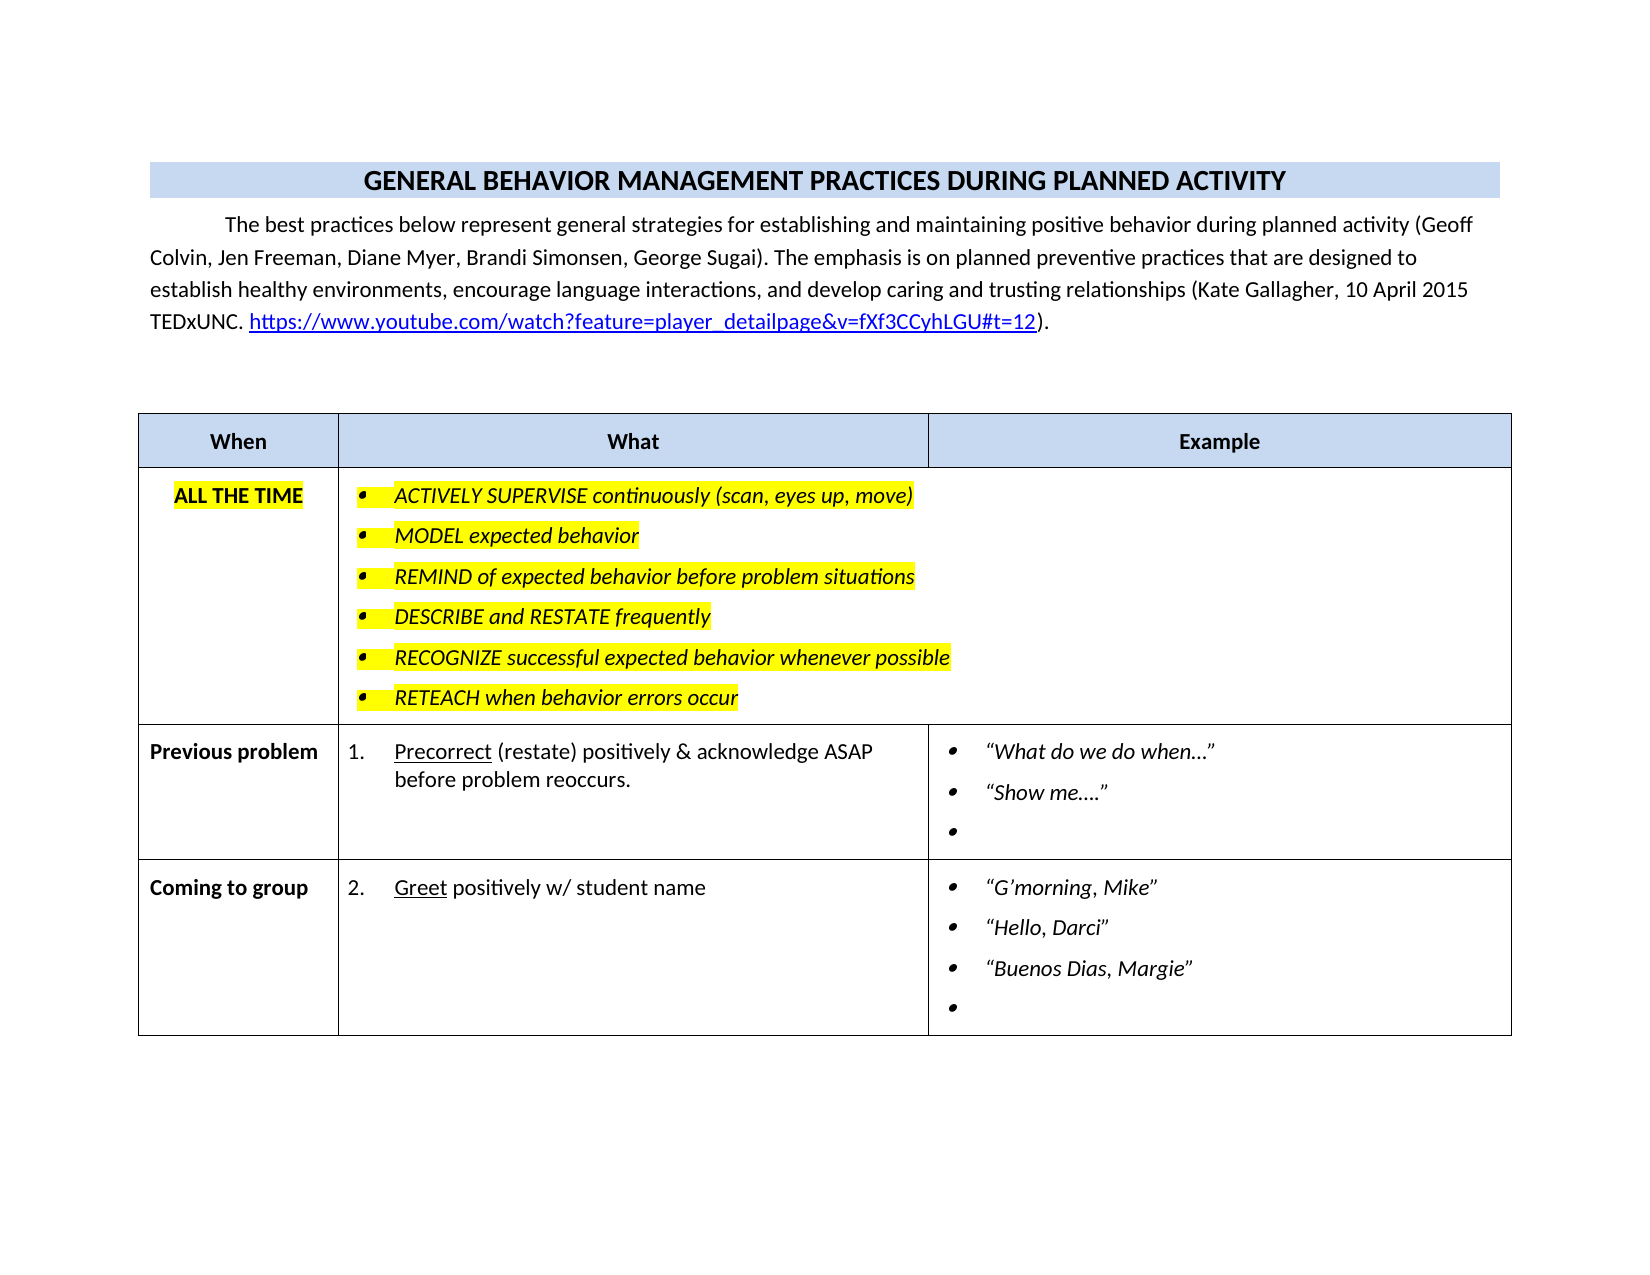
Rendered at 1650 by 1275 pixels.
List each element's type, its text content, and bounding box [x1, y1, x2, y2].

table_cell “G’morning, Mike” “Hello, Darci” “Buenos Dias, Margie” [929, 860, 1511, 1035]
table_cell ACTIVELY SUPERVISE continuously (scan, eyes up, move) MODEL expected behavior REMIND of expected behavior before problem situations DESCRIBE and RESTATE frequently RECOGNIZE successful expected behavior whenever possible RETEACH when behavior errors occur [339, 468, 1511, 724]
table_cell Greet positively w/ student name [339, 860, 928, 1035]
table_header What [339, 414, 928, 467]
table_cell ALL THE TIME [139, 468, 338, 724]
table_header Example [929, 414, 1511, 467]
text GENERAL BEHAVIOR MANAGEMENT PRACTICES DURING PLANNED ACTIVITY [150, 162, 1500, 198]
table_cell “What do we do when…” “Show me….” [929, 725, 1511, 859]
table_header When [139, 414, 338, 467]
text The best practices below represent general strategies for establishing and maintaining positive behavior during planned activity (Geoff Colvin, Jen Freeman, Diane Myer, Brandi Simonsen, George Sugai). The emphasis is on planned preventive practices that are designed to establish healthy environments, encourage language interactions, and develop caring and trusting relationships (Kate Gallagher, 10 April 2015 TEDxUNC. https://www.youtube.com/watch?feature=player_detailpage&v=fXf3CCyhLGU#t=12). [150, 211, 1500, 335]
table_cell Previous problem [139, 725, 338, 859]
table_cell Precorrect (restate) positively & acknowledge ASAP before problem reoccurs. [339, 725, 928, 859]
table_cell Coming to group [139, 860, 338, 1035]
